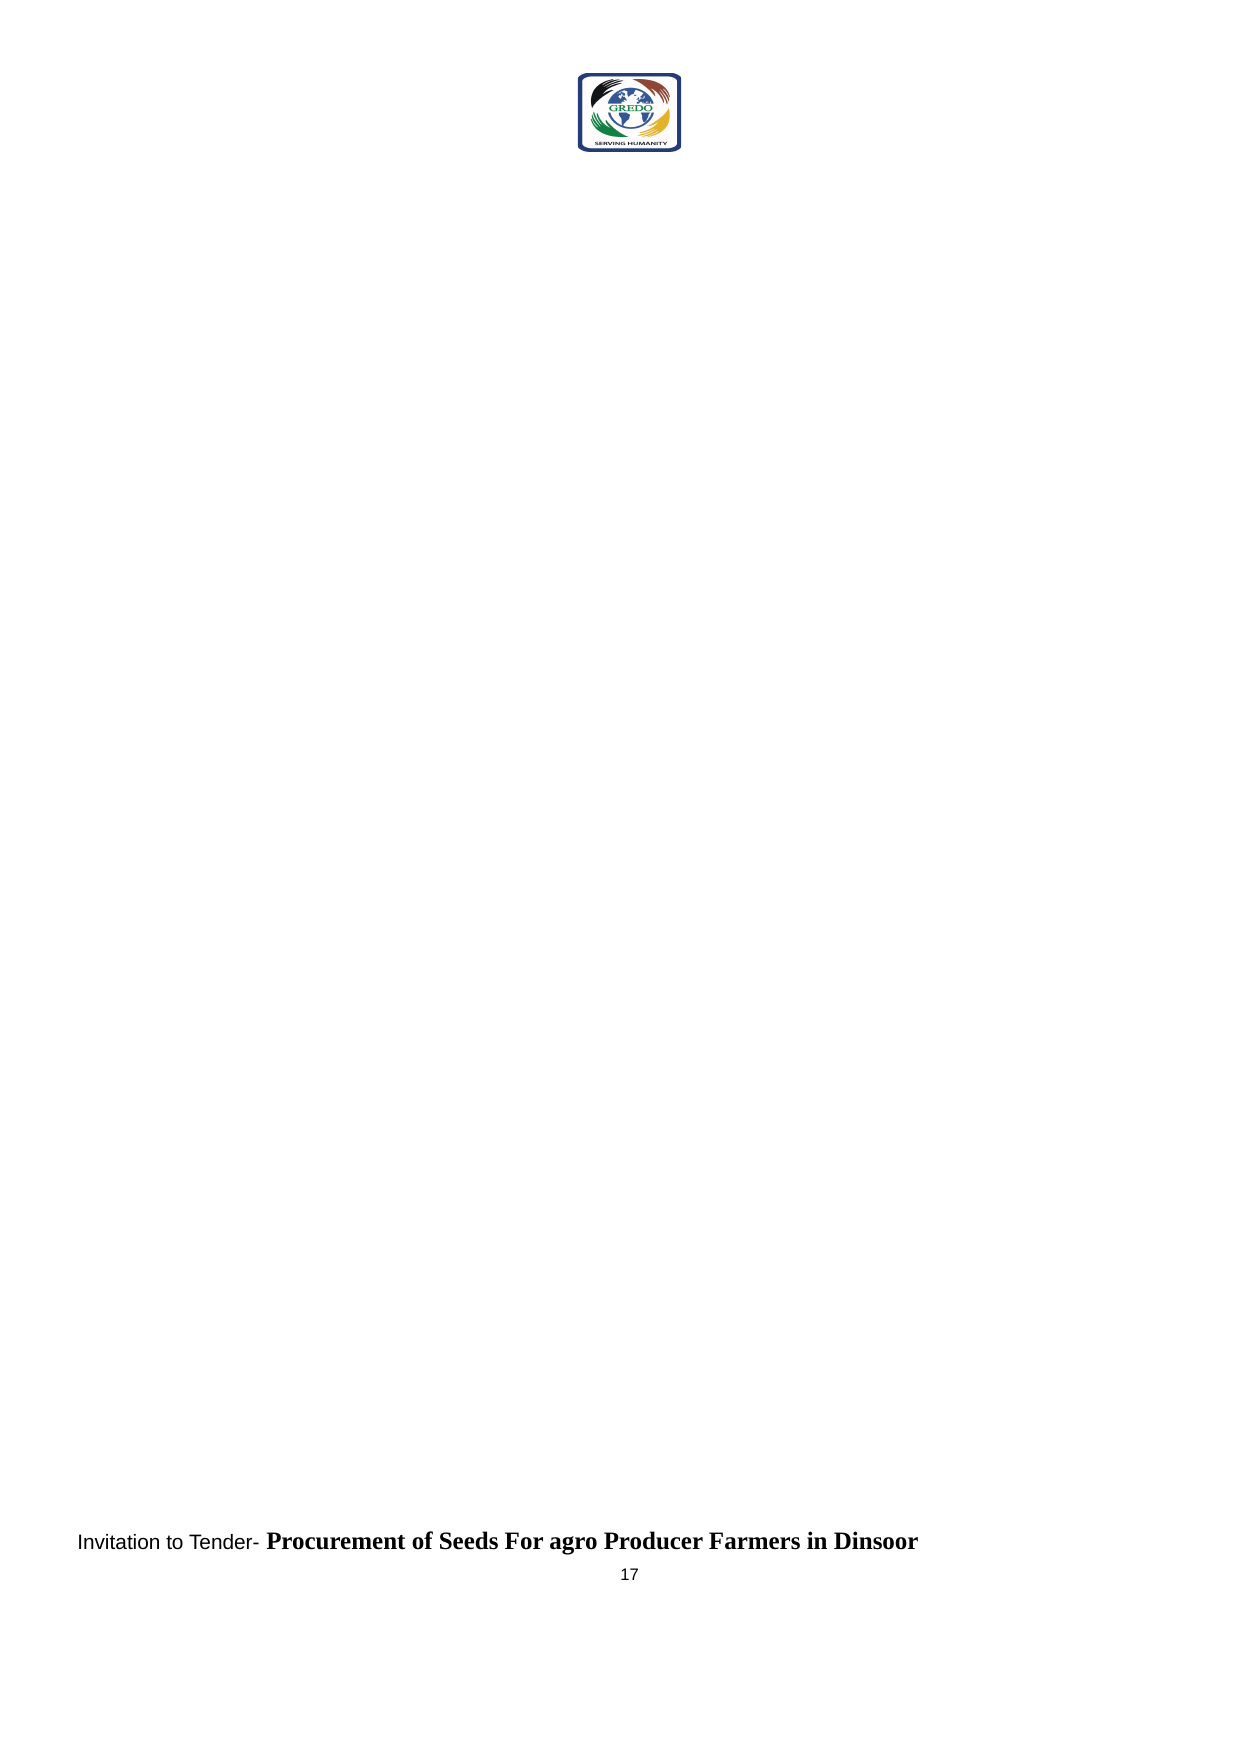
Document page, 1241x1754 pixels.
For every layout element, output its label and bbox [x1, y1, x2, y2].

picture [577, 73, 682, 152]
